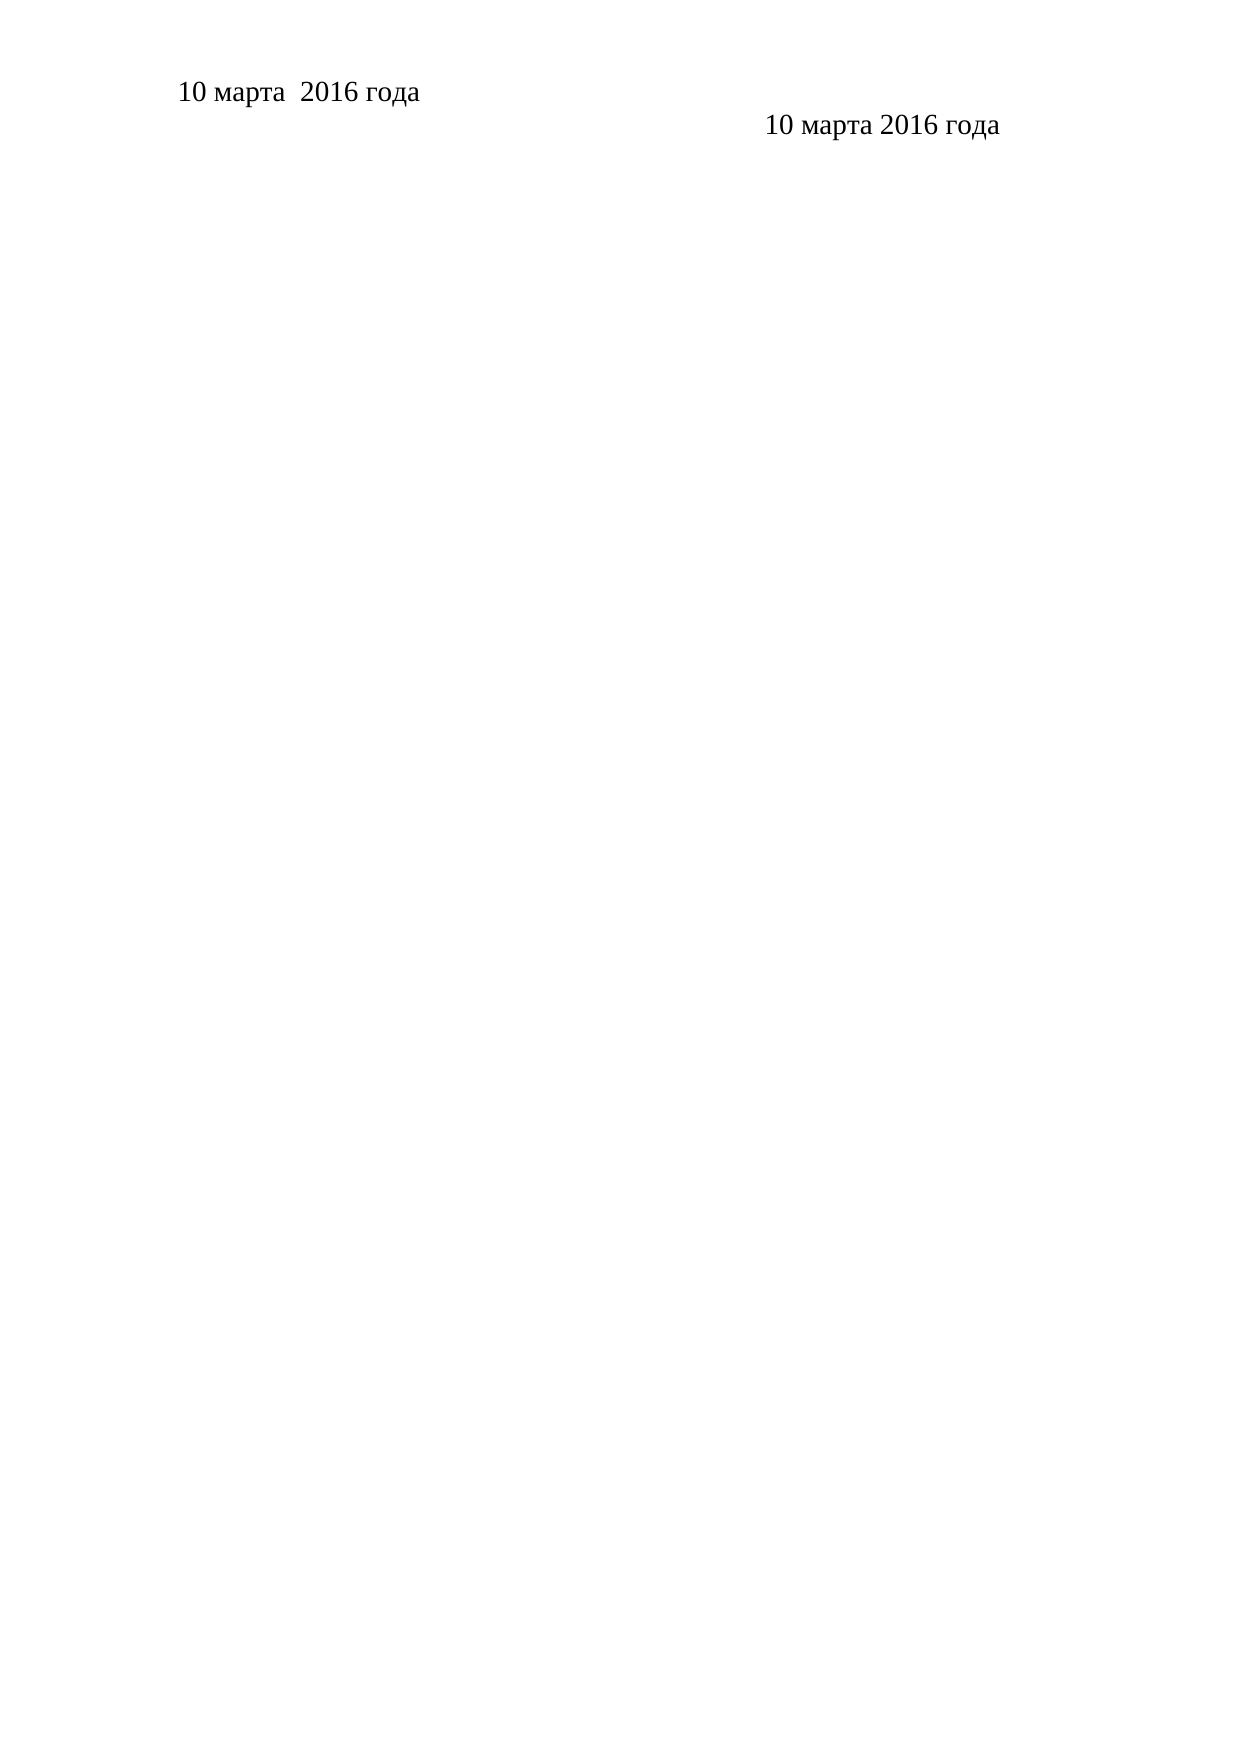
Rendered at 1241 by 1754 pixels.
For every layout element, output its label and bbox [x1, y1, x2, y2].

table_header [753, 74, 1181, 208]
table_header [166, 74, 753, 208]
